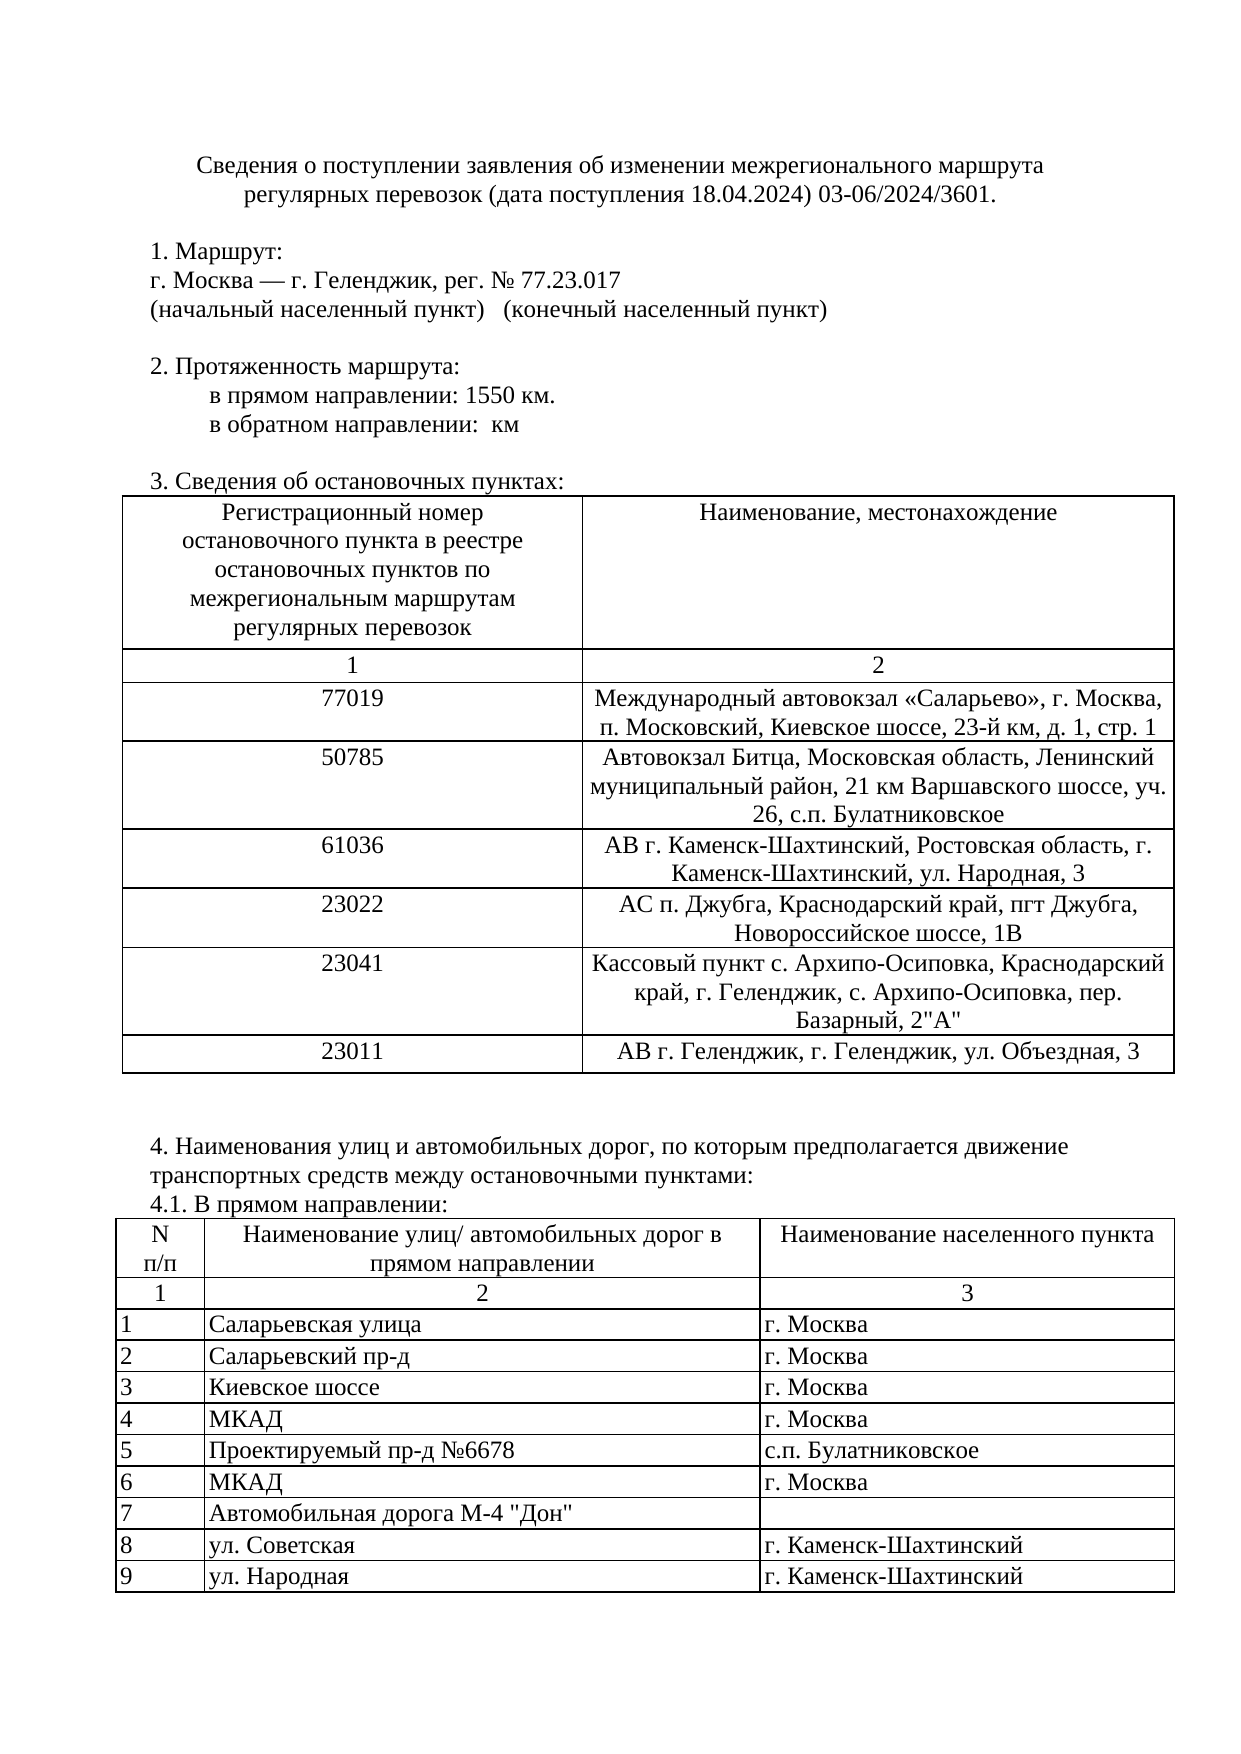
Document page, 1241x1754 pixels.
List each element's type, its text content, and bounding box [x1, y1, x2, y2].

table_cell Саларьевский пр-д [205, 1341, 759, 1371]
table_cell 6 [117, 1467, 204, 1497]
table_cell 3 [117, 1372, 204, 1402]
table_cell 77019 [123, 683, 582, 740]
table_cell 2 [205, 1278, 759, 1308]
text в обратном направлении: км [150, 409, 1090, 437]
table_cell 7 [117, 1498, 204, 1528]
table_header N п/п [117, 1219, 204, 1276]
table_cell Автомобильная дорога М-4 "Дон" [205, 1498, 759, 1528]
text 4.1. В прямом направлении: [150, 1189, 1090, 1217]
text 3. Сведения об остановочных пунктах: [150, 466, 1090, 495]
text г. Москва — г. Геленджик, рег. № 77.23.017 [150, 265, 1090, 294]
text Сведения о поступлении заявления об изменении межрегионального маршрута регулярных перевозок (дата поступления 18.04.2024) 03-06/2024/3601. [150, 150, 1090, 207]
table_cell 3 [761, 1278, 1174, 1308]
table_cell 61036 [123, 830, 582, 887]
table_cell Киевское шоссе [205, 1372, 759, 1402]
table_cell 1 [123, 650, 582, 681]
text 2. Протяженность маршрута: [150, 351, 1090, 380]
table_cell АВ г. Каменск-Шахтинский, Ростовская область, г. Каменск-Шахтинский, ул. Народная, 3 [583, 830, 1173, 887]
table_header Наименование населенного пункта [761, 1219, 1174, 1276]
table_cell Кассовый пункт с. Архипо-Осиповка, Краснодарский край, г. Геленджик, с. Архипо-Осиповка, пер. Базарный, 2"А" [583, 948, 1173, 1034]
table_cell 23041 [123, 948, 582, 1034]
text в прямом направлении: 1550 км. [150, 380, 1090, 409]
table_cell [761, 1498, 1174, 1528]
text (начальный населенный пункт) (конечный населенный пункт) [150, 294, 1090, 322]
text 4. Наименования улиц и автомобильных дорог, по которым предполагается движение транспортных средств между остановочными пунктами: [150, 1131, 1090, 1189]
table_cell Саларьевская улица [205, 1310, 759, 1339]
table_cell 2 [583, 650, 1173, 681]
table_cell 8 [117, 1530, 204, 1559]
table_header Регистрационный номер остановочного пункта в реестре остановочных пунктов по межрегиональным маршрутам регулярных перевозок [123, 497, 582, 648]
table_cell 50785 [123, 742, 582, 828]
table_cell ул. Народная [205, 1561, 759, 1591]
table_header Наименование, местонахождение [583, 497, 1173, 648]
table_cell г. Москва [761, 1404, 1174, 1434]
table_cell АВ г. Геленджик, г. Геленджик, ул. Объездная, 3 [583, 1036, 1173, 1072]
table_cell 5 [117, 1435, 204, 1465]
table_cell 1 [117, 1310, 204, 1339]
table_cell 9 [117, 1561, 204, 1591]
table_cell 1 [117, 1278, 204, 1308]
table_cell с.п. Булатниковское [761, 1435, 1174, 1465]
table_cell 23011 [123, 1036, 582, 1072]
table_cell г. Москва [761, 1341, 1174, 1371]
table_header Наименование улиц/ автомобильных дорог в прямом направлении [205, 1219, 759, 1276]
table_cell г. Москва [761, 1372, 1174, 1402]
table_cell ул. Советская [205, 1530, 759, 1559]
table_cell 4 [117, 1404, 204, 1434]
table_cell МКАД [205, 1404, 759, 1434]
table_cell г. Москва [761, 1467, 1174, 1497]
table_cell Международный автовокзал «Саларьево», г. Москва, п. Московский, Киевское шоссе, 23-й км, д. 1, стр. 1 [583, 683, 1173, 740]
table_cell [761, 1561, 1174, 1591]
table_cell г. Каменск-Шахтинский [761, 1530, 1174, 1559]
table_cell Автовокзал Битца, Московская область, Ленинский муниципальный район, 21 км Варшавского шоссе, уч. 26, с.п. Булатниковское [583, 742, 1173, 828]
table_cell Проектируемый пр-д №6678 [205, 1435, 759, 1465]
table_cell 23022 [123, 889, 582, 946]
table_cell МКАД [205, 1467, 759, 1497]
text 1. Маршрут: [150, 236, 1090, 265]
table_cell 2 [117, 1341, 204, 1371]
table_cell г. Москва [761, 1310, 1174, 1339]
table_cell АС п. Джубга, Краснодарский край, пгт Джубга, Новороссийское шоссе, 1В [583, 889, 1173, 946]
